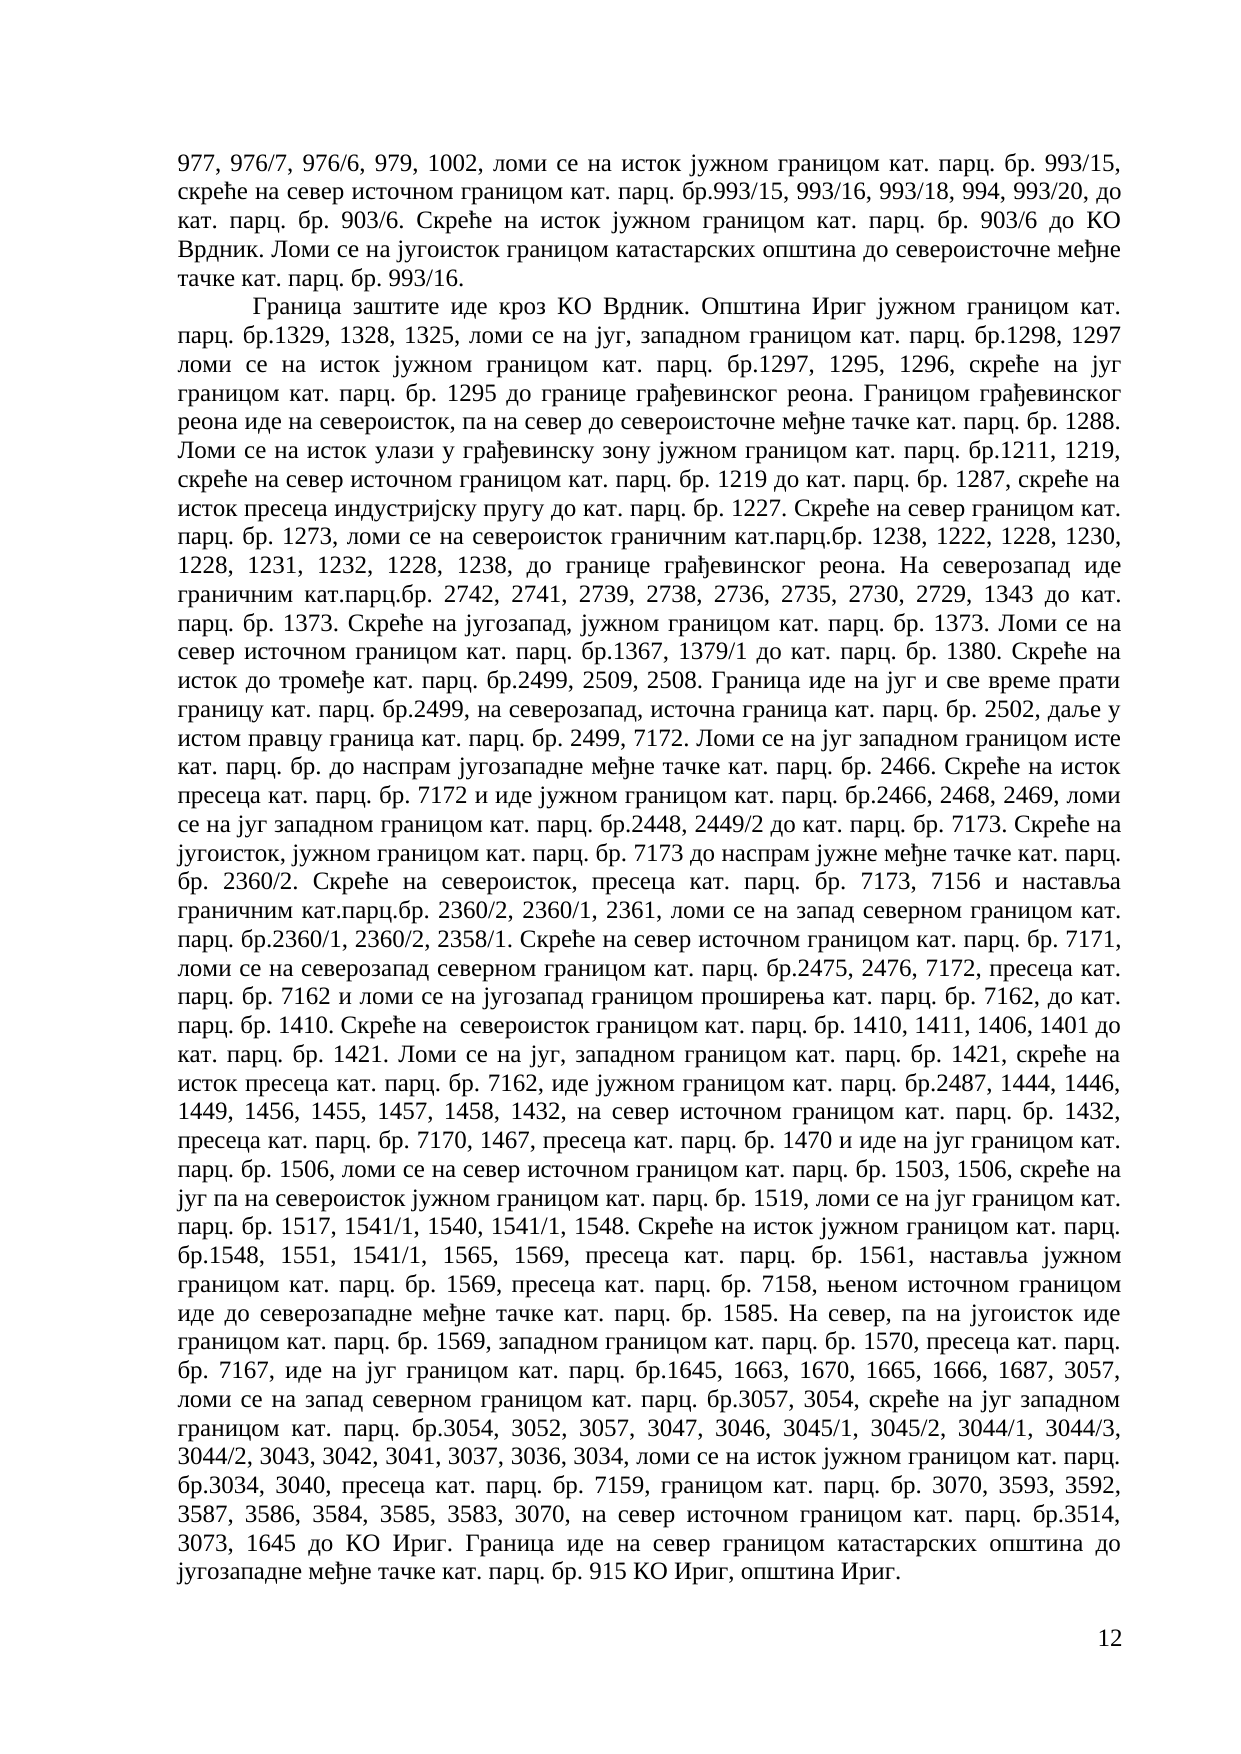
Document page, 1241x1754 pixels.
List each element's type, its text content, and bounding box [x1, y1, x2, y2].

text Граница заштите иде кроз КО Врдник. Општина Ириг јужном границом кат. парц. бр.1329, 1328, 1325, ломи се на југ, западном границом кат. парц. бр.1298, 1297 ломи се на исток јужном границом кат. парц. бр.1297, 1295, 1296, скреће на југ границом кат. парц. бр. 1295 до границе грађевинског реона. Границом грађевинског реона иде на североисток, па на север до североисточне међне тачке кат. парц. бр. 1288. Ломи се на исток улази у грађевинску зону јужном границом кат. парц. бр.1211, 1219, скреће на север источном границом кат. парц. бр. 1219 до кат. парц. бр. 1287, скреће на исток пресеца индустријску пругу до кат. парц. бр. 1227. Скреће на север границом кат. парц. бр. 1273, ломи се на североисток граничним кат.парц.бр. 1238, 1222, 1228, 1230, 1228, 1231, 1232, 1228, 1238, до границе грађевинског реона. На северозапад иде граничним кат.парц.бр. 2742, 2741, 2739, 2738, 2736, 2735, 2730, 2729, 1343 до кат. парц. бр. 1373. Скреће на југозапад, јужном границом кат. парц. бр. 1373. Ломи се на север источном границом кат. парц. бр.1367, 1379/1 до кат. парц. бр. 1380. Скреће на исток до тромеђе кат. парц. бр.2499, 2509, 2508. Граница иде на југ и све време прати границу кат. парц. бр.2499, на северозапад, источна граница кат. парц. бр. 2502, даље у истом правцу граница кат. парц. бр. 2499, 7172. Ломи се на југ западном границом исте кат. парц. бр. до наспрам југозападне међне тачке кат. парц. бр. 2466. Скреће на исток пресеца кат. парц. бр. 7172 и иде јужном границом кат. парц. бр.2466, 2468, 2469, ломи се на југ западном границом кат. парц. бр.2448, 2449/2 до кат. парц. бр. 7173. Скреће на југоисток, јужном границом кат. парц. бр. 7173 до наспрам јужне међне тачке кат. парц. бр. 2360/2. Скреће на североисток, пресеца кат. парц. бр. 7173, 7156 и наставља граничним кат.парц.бр. 2360/2, 2360/1, 2361, ломи се на запад северном границом кат. парц. бр.2360/1, 2360/2, 2358/1. Скреће на север источном границом кат. парц. бр. 7171, ломи се на северозапад северном границом кат. парц. бр.2475, 2476, 7172, пресеца кат. парц. бр. 7162 и ломи се на југозапад границом проширења кат. парц. бр. 7162, до кат. парц. бр. 1410. Скреће на североисток границом кат. парц. бр. 1410, 1411, 1406, 1401 до кат. парц. бр. 1421. Ломи се на југ, западном границом кат. парц. бр. 1421, скреће на исток пресеца кат. парц. бр. 7162, иде јужном границом кат. парц. бр.2487, 1444, 1446, 1449, 1456, 1455, 1457, 1458, 1432, на север источном границом кат. парц. бр. 1432, пресеца кат. парц. бр. 7170, 1467, пресеца кат. парц. бр. 1470 и иде на југ границом кат. парц. бр. 1506, ломи се на север источном границом кат. парц. бр. 1503, 1506, скреће на југ па на североисток јужном границом кат. парц. бр. 1519, ломи се на југ границом кат. парц. бр. 1517, 1541/1, 1540, 1541/1, 1548. Скреће на исток јужном границом кат. парц. бр.1548, 1551, 1541/1, 1565, 1569, пресеца кат. парц. бр. 1561, наставља јужном границом кат. парц. бр. 1569, пресеца кат. парц. бр. 7158, њеном источном границом иде до северозападне међне тачке кат. парц. бр. 1585. На север, па на југоисток иде границом кат. парц. бр. 1569, западном границом кат. парц. бр. 1570, пресеца кат. парц. бр. 7167, иде на југ границом кат. парц. бр.1645, 1663, 1670, 1665, 1666, 1687, 3057, ломи се на запад северном границом кат. парц. бр.3057, 3054, скреће на југ западном границом кат. парц. бр.3054, 3052, 3057, 3047, 3046, 3045/1, 3045/2, 3044/1, 3044/3, 3044/2, 3043, 3042, 3041, 3037, 3036, 3034, ломи се на исток јужном границом кат. парц. бр.3034, 3040, пресеца кат. парц. бр. 7159, границом кат. парц. бр. 3070, 3593, 3592, 3587, 3586, 3584, 3585, 3583, 3070, на север источном границом кат. парц. бр.3514, 3073, 1645 до КО Ириг. Граница иде на север границом катастарских општина до југозападне међне тачке кат. парц. бр. 915 КО Ириг, општина Ириг. [177, 291, 1122, 1585]
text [177, 148, 1122, 291]
